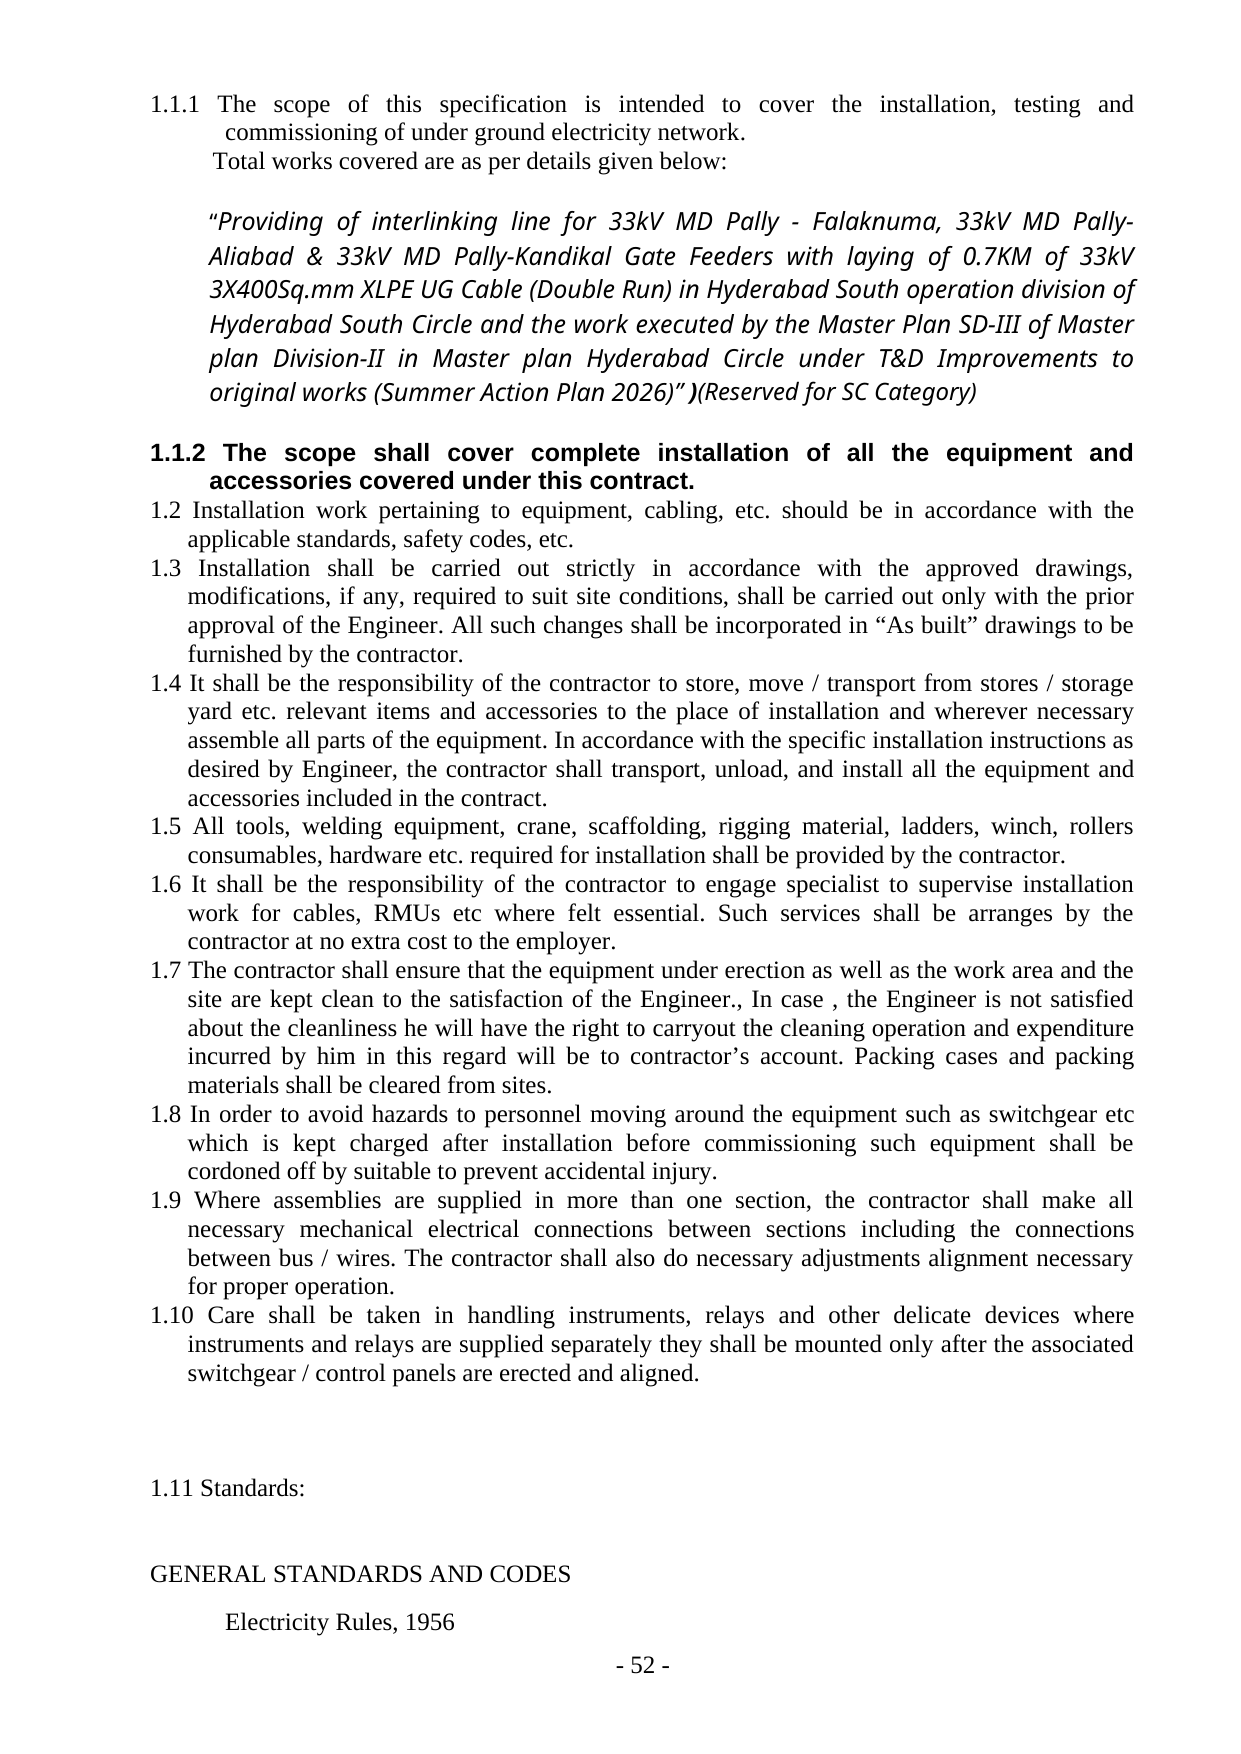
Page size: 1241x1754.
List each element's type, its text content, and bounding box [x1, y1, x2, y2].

list 1.9 Where assemblies are supplied in more than one section, the contractor shall make all necessary mechanical electrical connections between sections including the connections between bus / wires. The contractor shall also do necessary adjustments alignment necessary for proper operation. [150, 1185, 1135, 1300]
list 1.8 In order to avoid hazards to personnel moving around the equipment such as switchgear etc which is kept charged after installation before commissioning such equipment shall be cordoned off by suitable to prevent accidental injury. [150, 1099, 1135, 1185]
list 1.6 It shall be the responsibility of the contractor to engage specialist to supervise installation work for cables, RMUs etc where felt essential. Such services shall be arranges by the contractor at no extra cost to the employer. [150, 869, 1135, 955]
list 1.7 The contractor shall ensure that the equipment under erection as well as the work area and the site are kept clean to the satisfaction of the Engineer., In case , the Engineer is not satisfied about the cleanliness he will have the right to carryout the cleaning operation and expenditure incurred by him in this regard will be to contractor’s account. Packing cases and packing materials shall be cleared from sites. [150, 955, 1135, 1099]
list 1.11 Standards: [150, 1473, 1135, 1501]
list 1.3 Installation shall be carried out strictly in accordance with the approved drawings, modifications, if any, required to suit site conditions, shall be carried out only with the prior approval of the Engineer. All such changes shall be incorporated in “As built” drawings to be furnished by the contractor. [150, 553, 1135, 668]
list 1.5 All tools, welding equipment, crane, scaffolding, rigging material, ladders, winch, rollers consumables, hardware etc. required for installation shall be provided by the contractor. [150, 811, 1135, 869]
text 1.1.2 The scope shall cover complete installation of all the equipment and accessories covered under this contract. [150, 438, 1135, 495]
text Total works covered are as per details given below: [206, 146, 1135, 175]
list 1.10 Care shall be taken in handling instruments, relays and other delicate devices where instruments and relays are supplied separately they shall be mounted only after the associated switchgear / control panels are erected and aligned. [150, 1300, 1135, 1386]
text GENERAL STANDARDS AND CODES [150, 1559, 1135, 1588]
text “Providing of interlinking line for 33kV MD Pally - Falaknuma, 33kV MD Pally-Aliabad & 33kV MD Pally-Kandikal Gate Feeders with laying of 0.7KM of 33kV 3X400Sq.mm XLPE UG Cable (Double Run) in Hyderabad South operation division of Hyderabad South Circle and the work executed by the Master Plan SD-III of Master plan Division-II in Master plan Hyderabad Circle under T&D Improvements to original works (Summer Action Plan 2026)” )(Reserved for SC Category) [150, 204, 1135, 408]
list 1.4 It shall be the responsibility of the contractor to store, move / transport from stores / storage yard etc. relevant items and accessories to the place of installation and wherever necessary assemble all parts of the equipment. In accordance with the specific installation instructions as desired by Engineer, the contractor shall transport, unload, and install all the equipment and accessories included in the contract. [150, 668, 1135, 811]
text 1.1.1 The scope of this specification is intended to cover the installation, testing and commissioning of under ground electricity network. [150, 89, 1135, 146]
text Electricity Rules, 1956 [150, 1607, 1135, 1636]
list 1.2 Installation work pertaining to equipment, cabling, etc. should be in accordance with the applicable standards, safety codes, etc. [150, 495, 1135, 553]
